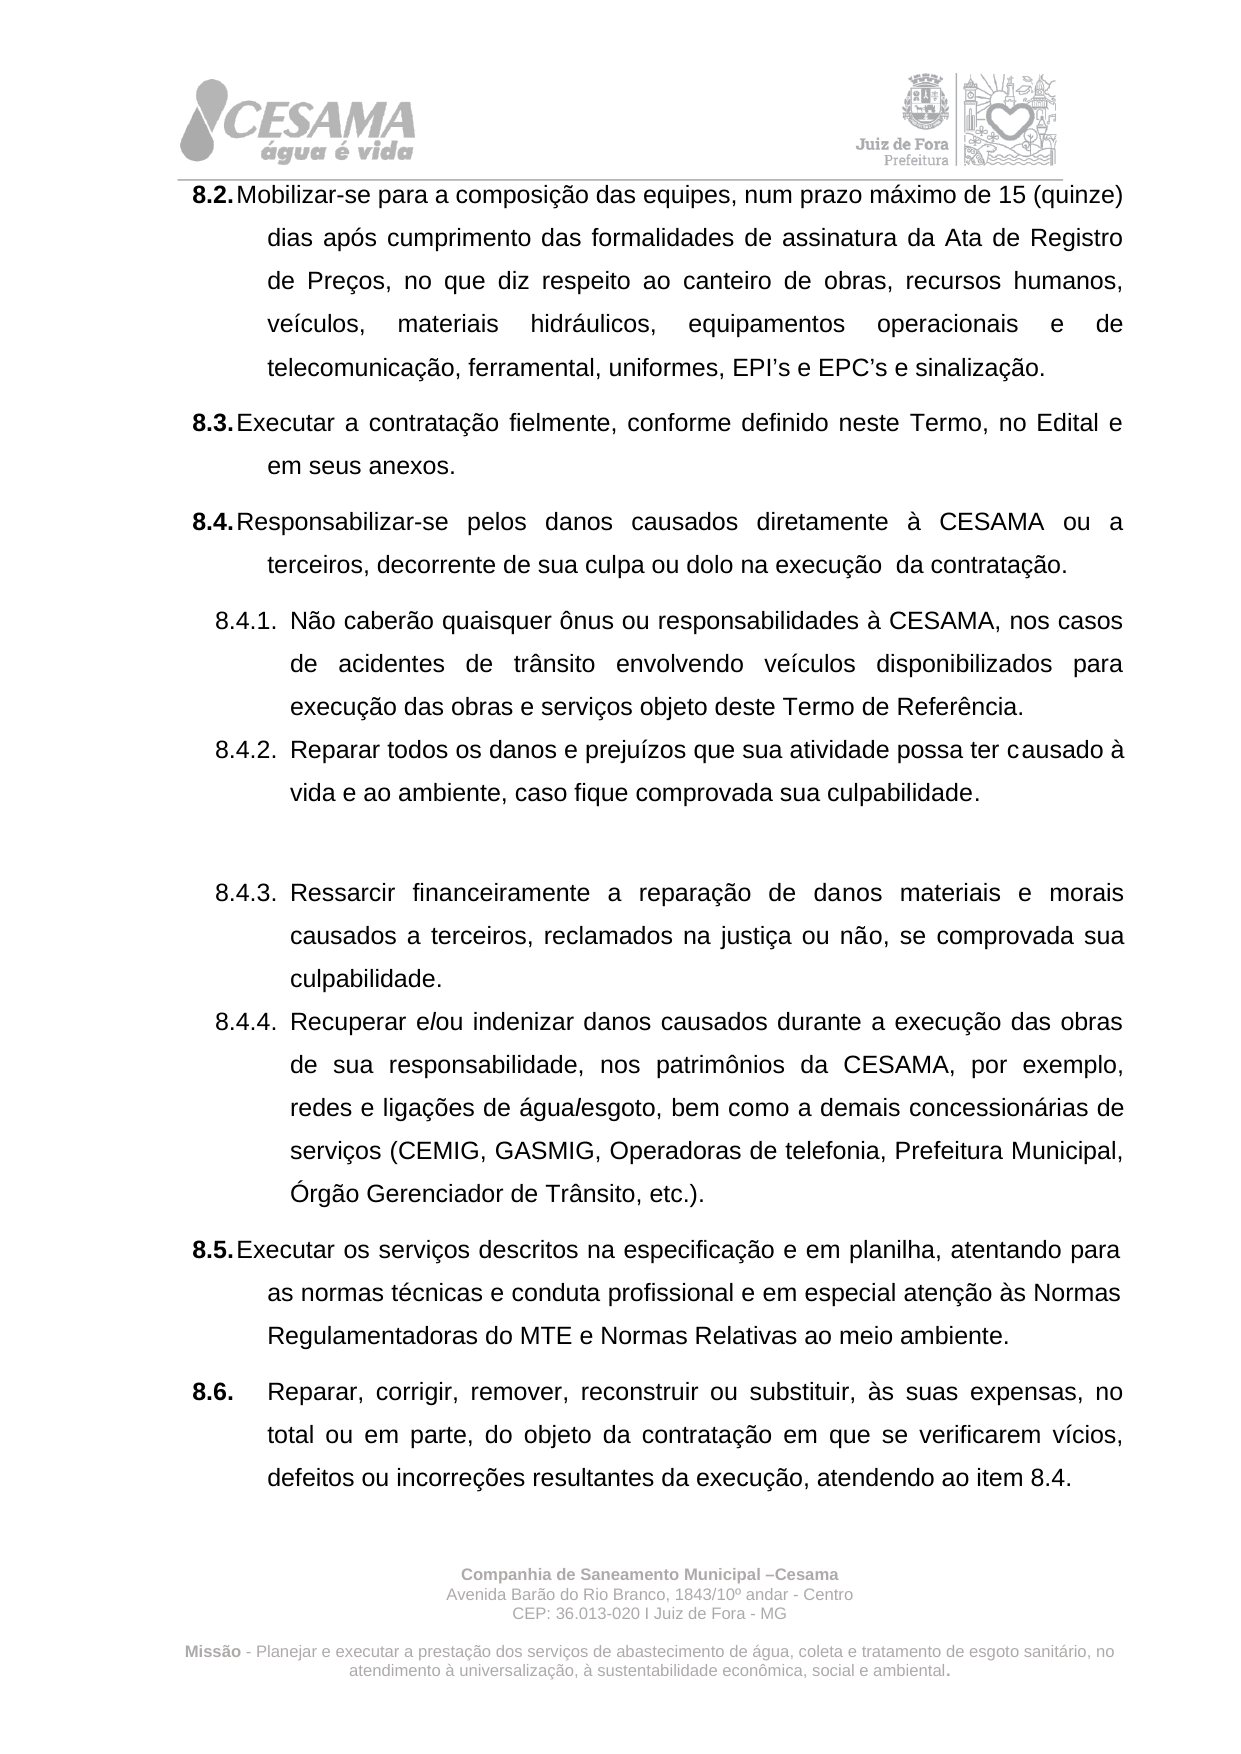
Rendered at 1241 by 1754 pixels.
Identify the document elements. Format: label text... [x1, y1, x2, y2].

list Não caberão quaisquer ônus ou responsabilidades à CESAMA, nos casos de acidentes de trânsito envolvendo veículos disponibilizados para execução das obras e serviços objeto deste Termo de Referência. [215, 606, 1124, 721]
list Executar a contratação fielmente, conforme definido neste Termo, no Edital e em seus anexos. [192, 408, 1124, 480]
list Responsabilizar-se pelos danos causados diretamente à CESAMA ou a terceiros, decorrente de sua culpa ou dolo na execução da contratação. [192, 507, 1124, 579]
list Recuperar elou indenizar danos causados durante a execução das obras de sua responsabilidade, nos patrimônios da CESAMA, por exemplo, redes e ligações de águalesgoto, bem como a demais concessionárias de serviços (CEMIG, GASMIG, Operadoras de telefonia, Prefeitura Municipal, Órgão Gerenciador de Trânsito, etc.). [215, 1007, 1124, 1208]
list Reparar todos os danos e prejuízos que sua atividade possa ter causado à vida e ao ambiente, caso fique comprovada sua culpabilidade. [215, 735, 1124, 807]
list Executar os serviços descritos na especificação e em planilha, atentando para as normas técnicas e conduta profissional e em especial atenção às Normas Regulamentadoras do MTE e Normas Relativas ao meio ambiente. [192, 1235, 1122, 1350]
list Reparar, corrigir, remover, reconstruir ou substituir, às suas expensas, no total ou em parte, do objeto da contratação em que se verificarem vícios, defeitos ou incorreções resultantes da execução, atendendo ao item 8.4. [192, 1377, 1124, 1492]
picture [177, 73, 1064, 181]
list Ressarcir financeiramente a reparação de danos materiais e morais causados a terceiros, reclamados na justiça ou não, se comprovada sua culpabilidade. [215, 877, 1124, 992]
list Mobilizar-se para a composição das equipes, num prazo máximo de 15 (quinze) dias após cumprimento das formalidades de assinatura da Ata de Registro de Preços, no que diz respeito ao canteiro de obras, recursos humanos, veículos, materiais hidráulicos, equipamentos operacionais e de telecomunicação, ferramental, uniformes, EPI’s e EPC’s e sinalização. [192, 180, 1124, 381]
